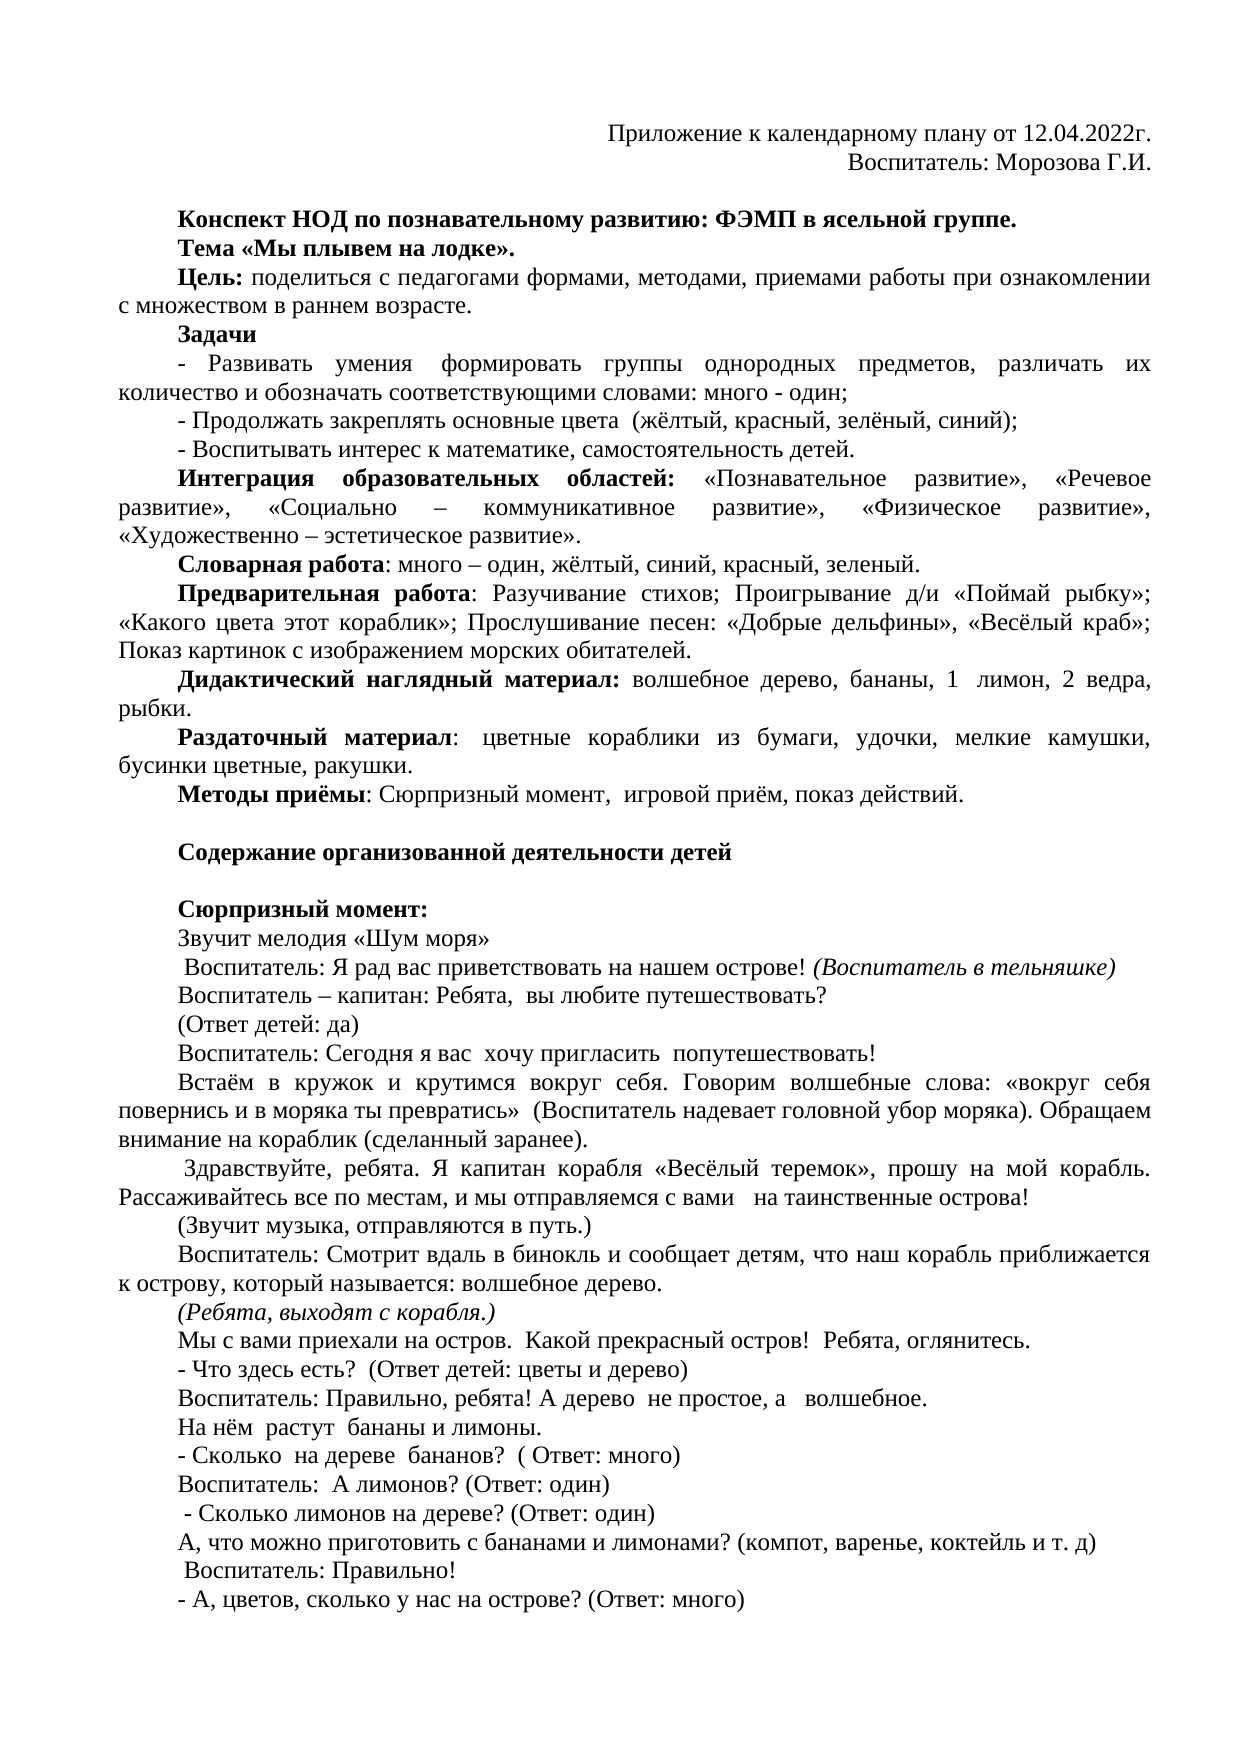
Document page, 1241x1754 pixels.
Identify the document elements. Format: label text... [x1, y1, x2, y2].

text Здравствуйте, ребята. Я капитан корабля «Весёлый теремок», прошу на мой корабль. Рассаживайтесь все по местам, и мы отправляемся с вами на таинственные острова! [118, 1153, 1152, 1211]
text Содержание организованной деятельности детей [118, 837, 1152, 866]
text - Воспитывать интерес к математике, самостоятельность детей. [118, 434, 1152, 463]
text Приложение к календарному плану от 12.04.2022г. [118, 118, 1152, 147]
text Встаём в кружок и крутимся вокруг себя. Говорим волшебные слова: «вокруг себя повернись и в моряка ты превратись» (Воспитатель надевает головной убор моряка). Обращаем внимание на кораблик (сделанный заранее). [118, 1067, 1152, 1153]
text Воспитатель: Я рад вас приветствовать на нашем острове! (Воспитатель в тельняшке) [118, 952, 1152, 981]
text Интеграция образовательных областей: «Познавательное развитие», «Речевое развитие», «Социально – коммуникативное развитие», «Физическое развитие», «Художественно – эстетическое развитие». [118, 463, 1152, 549]
text Словарная работа: много – один, жёлтый, синий, красный, зеленый. [118, 549, 1152, 578]
text Цель: поделиться с педагогами формами, методами, приемами работы при ознакомлении с множеством в раннем возрасте. [118, 262, 1152, 319]
text Воспитатель: Смотрит вдаль в бинокль и сообщает детям, что наш корабль приближается к острову, который называется: волшебное дерево. [118, 1239, 1152, 1297]
text Тема «Мы плывем на лодке». [118, 233, 1152, 262]
text Методы приёмы: Сюрпризный момент, игровой приём, показ действий. [118, 779, 1152, 808]
text - Что здесь есть? (Ответ детей: цветы и дерево) [118, 1354, 1152, 1383]
text Воспитатель: Сегодня я вас хочу пригласить попутешествовать! [118, 1038, 1152, 1067]
text Воспитатель: А лимонов? (Ответ: один) [118, 1469, 1152, 1498]
text - Продолжать закреплять основные цвета (жёлтый, красный, зелёный, синий); [118, 406, 1152, 434]
text Задачи [118, 319, 1152, 348]
text Звучит мелодия «Шум моря» [118, 923, 1152, 952]
text - Сколько лимонов на дереве? (Ответ: один) [118, 1498, 1152, 1527]
text Сюрпризный момент: [118, 894, 1152, 923]
text - Сколько на дереве бананов? ( Ответ: много) [118, 1441, 1152, 1469]
text (Звучит музыка, отправляются в путь.) [118, 1211, 1152, 1239]
text (Ответ детей: да) [118, 1009, 1152, 1038]
text На нём растут бананы и лимоны. [118, 1412, 1152, 1441]
text Мы с вами приехали на остров. Какой прекрасный остров! Ребята, оглянитесь. [118, 1326, 1152, 1354]
text - А, цветов, сколько у нас на острове? (Ответ: много) [118, 1584, 1152, 1613]
text Воспитатель: Правильно! [118, 1556, 1152, 1584]
text - Развивать умения формировать группы однородных предметов, различать их количество и обозначать соответствующими словами: много - один; [118, 348, 1152, 406]
text Предварительная работа: Разучивание стихов; Проигрывание д/и «Поймай рыбку»; «Какого цвета этот кораблик»; Прослушивание песен: «Добрые дельфины», «Весёлый краб»; Показ картинок с изображением морских обитателей. [118, 578, 1152, 664]
text Воспитатель: Морозова Г.И. [118, 147, 1152, 176]
text Дидактический наглядный материал: волшебное дерево, бананы, 1 лимон, 2 ведра, рыбки. [118, 664, 1152, 722]
text Воспитатель: Правильно, ребята! А дерево не простое, а волшебное. [118, 1383, 1152, 1412]
text А, что можно приготовить с бананами и лимонами? (компот, варенье, коктейль и т. д) [118, 1527, 1152, 1556]
text Воспитатель – капитан: Ребята, вы любите путешествовать? [118, 981, 1152, 1009]
text Конспект НОД по познавательному развитию: ФЭМП в ясельной группе. [118, 204, 1152, 233]
text Раздаточный материал: цветные кораблики из бумаги, удочки, мелкие камушки, бусинки цветные, ракушки. [118, 722, 1152, 779]
text (Ребята, выходят с корабля.) [118, 1297, 1152, 1326]
